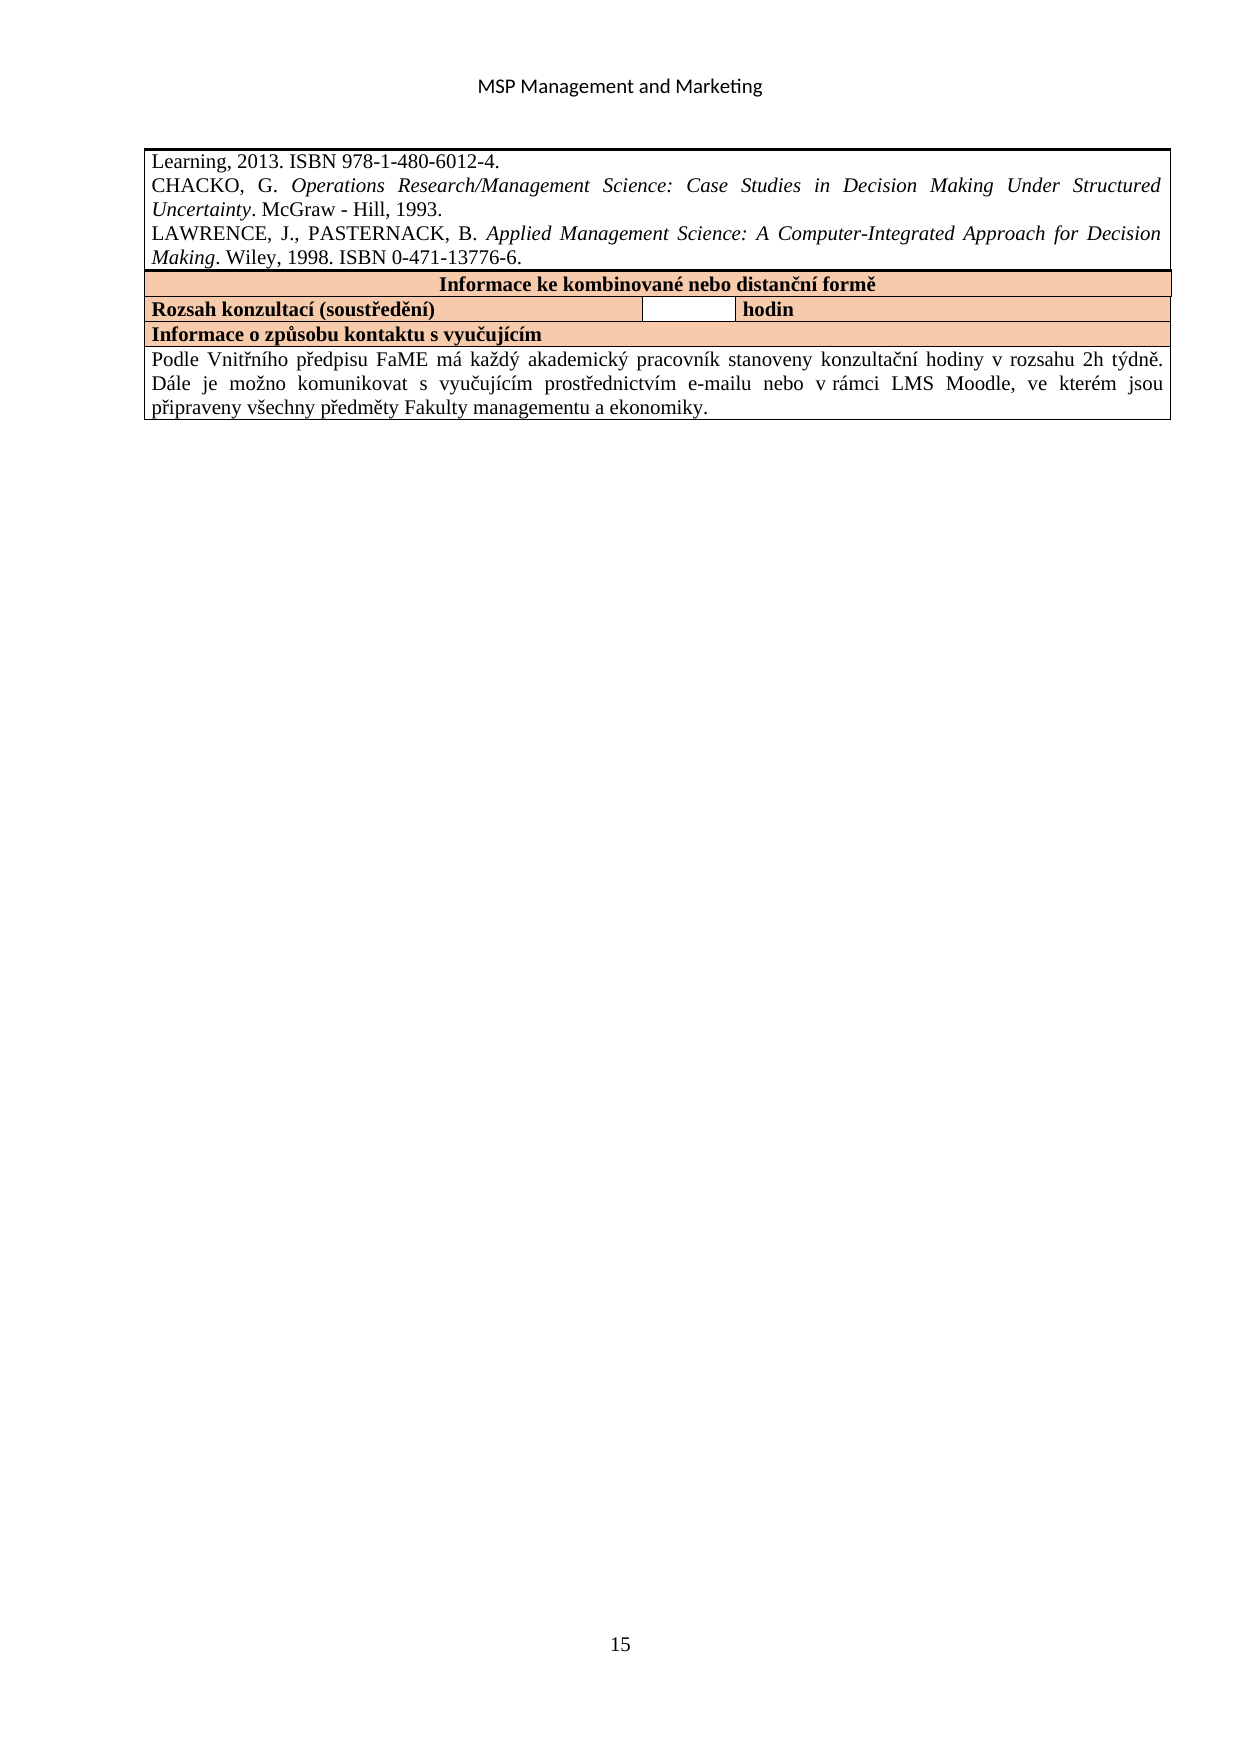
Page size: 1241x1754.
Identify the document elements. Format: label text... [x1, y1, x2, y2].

table_cell Rozsah konzultací (soustředění) [145, 297, 642, 321]
table_cell Podle Vnitřního předpisu FaME má každý akademický pracovník stanoveny konzultační hodiny v rozsahu 2h týdně. Dále je možno komunikovat s vyučujícím prostřednictvím e-mailu nebo v rámci LMS Moodle, ve kterém jsou připraveny všechny předměty Fakulty managementu a ekonomiky. [145, 347, 1170, 419]
table_cell Informace o způsobu kontaktu s vyučujícím [145, 322, 1170, 346]
table_cell hodin [736, 297, 1170, 321]
table_cell Informace ke kombinované nebo distanční formě [145, 272, 1171, 296]
table_cell [643, 297, 735, 321]
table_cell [145, 151, 1170, 269]
